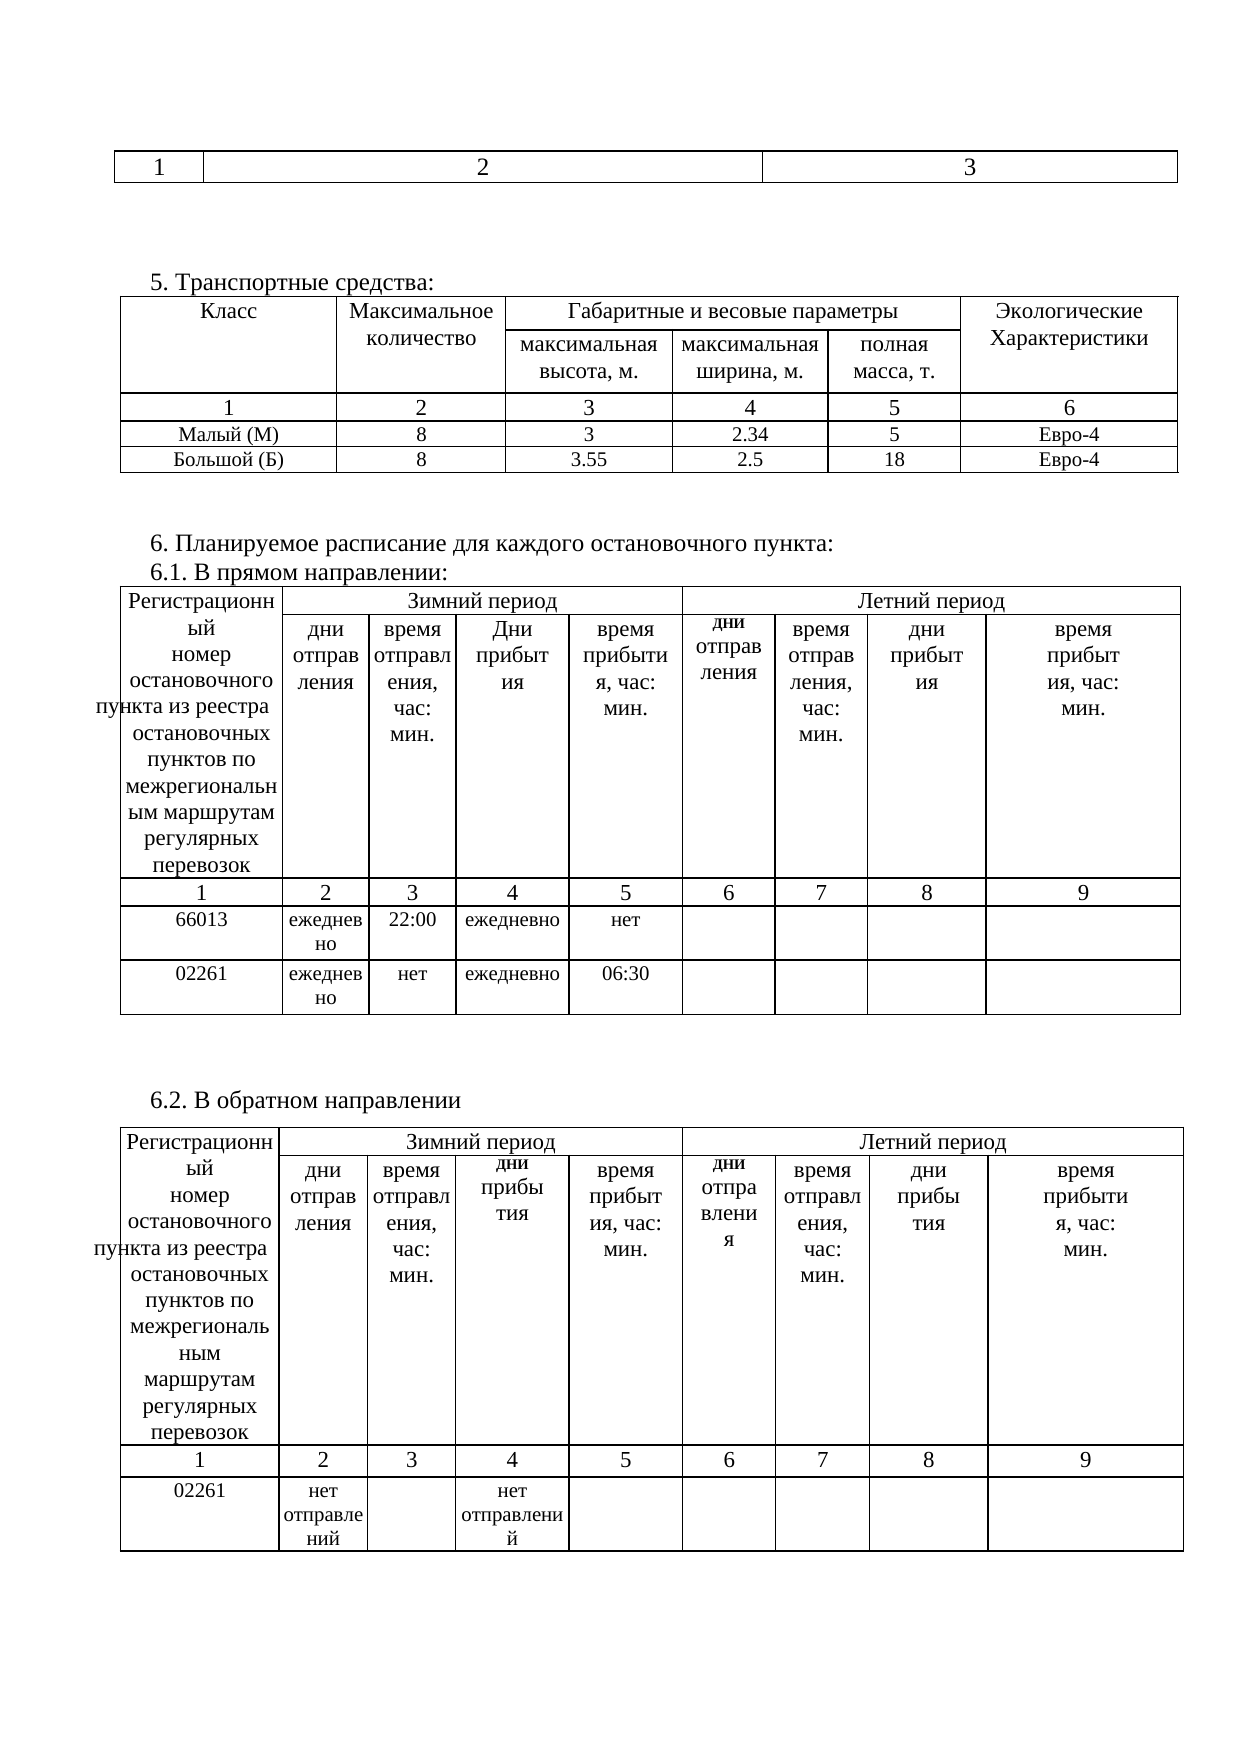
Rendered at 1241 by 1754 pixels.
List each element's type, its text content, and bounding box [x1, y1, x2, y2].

table_header Габаритные и весовые параметры [506, 297, 960, 329]
table_cell 6 [961, 394, 1177, 420]
table_header Класс [121, 297, 336, 392]
table_cell 3 [370, 879, 455, 905]
table_cell 9 [987, 879, 1180, 905]
table_cell Евро-4 [961, 447, 1177, 471]
table_cell 5 [829, 394, 960, 420]
table_cell время прибыти я, час: мин. [989, 1156, 1183, 1444]
text 5. Транспортные средства: [150, 267, 1090, 296]
table_cell время прибыт ия, час: мин. [987, 615, 1180, 877]
table_cell 66013 [121, 907, 282, 959]
table_cell 3 [506, 422, 672, 446]
table_cell 1 [121, 879, 282, 905]
table_cell [683, 1478, 775, 1550]
table_cell [683, 961, 774, 1014]
table_cell время прибыт ия, час: мин. [570, 1156, 682, 1444]
table_cell [987, 961, 1180, 1014]
table_header Летний период [683, 587, 1180, 613]
text 6. Планируемое расписание для каждого остановочного пункта: [150, 528, 1090, 557]
table_cell [868, 907, 985, 959]
table_cell 4 [456, 1446, 568, 1476]
table_cell полная масса, т. [829, 331, 960, 392]
table_cell 1 [121, 1446, 278, 1476]
table_cell нет [370, 961, 455, 1014]
table_cell ежедневно [457, 961, 568, 1014]
table_cell Евро-4 [961, 422, 1177, 446]
table_cell ежедневно [457, 907, 568, 959]
table_cell 06:30 [570, 961, 682, 1014]
table_cell [868, 961, 985, 1014]
table_cell 1 [115, 152, 203, 181]
table_cell 6 [683, 1446, 775, 1476]
table_cell [683, 907, 774, 959]
table_cell время отправл ения, час: мин. [368, 1156, 455, 1444]
text 6.2. В обратном направлении [150, 1085, 1090, 1114]
table_cell [776, 961, 867, 1014]
table_cell 22:00 [370, 907, 455, 959]
table_cell Дни прибыт ия [457, 615, 568, 877]
table_cell нет отправлений [280, 1478, 367, 1550]
table_cell 2.5 [673, 447, 827, 471]
table_cell 3 [763, 152, 1177, 181]
table_cell нет отправлений [456, 1478, 568, 1550]
table_cell 4 [673, 394, 827, 420]
table_cell дни прибыт ия [868, 615, 985, 877]
table_cell [368, 1478, 455, 1550]
table_header Регистрационный номер остановочного пункта из реестра остановочных пунктов по межрегиональным маршрутам регулярных перевозок [121, 587, 282, 877]
table_cell 02261 [121, 1478, 278, 1550]
table_cell дни прибы тия [870, 1156, 987, 1444]
table_cell 8 [337, 447, 505, 471]
table_cell 3.55 [506, 447, 672, 471]
table_cell 6 [683, 879, 774, 905]
table_cell [776, 907, 867, 959]
table_cell 9 [989, 1446, 1183, 1476]
table_cell нет [570, 907, 682, 959]
table_cell время отправ ления, час: мин. [776, 615, 867, 877]
table_header Зимний период [280, 1128, 682, 1154]
table_cell время отправл ения, час: мин. [370, 615, 455, 877]
table_cell Большой (Б) [121, 447, 336, 471]
table_cell 8 [868, 879, 985, 905]
table_header Летний период [683, 1128, 1183, 1154]
table_cell ежедневно [283, 907, 368, 959]
table_cell ДНИ отпра влени я [683, 1156, 775, 1444]
table_cell 3 [368, 1446, 455, 1476]
table_cell [776, 1478, 869, 1550]
table_cell 02261 [121, 961, 282, 1014]
table_cell ДНИ прибы тия [456, 1156, 568, 1444]
table_cell 2 [280, 1446, 367, 1476]
table_cell 2 [283, 879, 368, 905]
table_cell 4 [457, 879, 568, 905]
table_cell время прибыти я, час: мин. [570, 615, 682, 877]
table_cell 7 [776, 879, 867, 905]
table_cell 2 [204, 152, 762, 181]
table_cell [987, 907, 1180, 959]
table_cell максимальная ширина, м. [673, 331, 827, 392]
table_cell Малый (М) [121, 422, 336, 446]
table_cell 5 [570, 879, 682, 905]
table_cell 5 [829, 422, 960, 446]
text 6.1. В прямом направлении: [150, 557, 1090, 586]
table_header Зимний период [283, 587, 682, 613]
table_cell 8 [870, 1446, 987, 1476]
table_cell [870, 1478, 987, 1550]
table_cell 8 [337, 422, 505, 446]
table_cell 7 [776, 1446, 869, 1476]
table_cell дни отправ ления [280, 1156, 367, 1444]
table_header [121, 1128, 278, 1444]
table_cell 5 [570, 1446, 682, 1476]
table_header Максимальное количество [337, 297, 505, 392]
table_header Экологические Характеристики [961, 297, 1177, 392]
table_cell 1 [121, 394, 336, 420]
table_cell максимальная высота, м. [506, 331, 672, 392]
table_cell дни отправ ления [283, 615, 368, 877]
table_cell 18 [829, 447, 960, 471]
table_cell ДНИ отправ ления [683, 615, 774, 877]
table_cell [989, 1478, 1183, 1550]
table_cell ежедневно [283, 961, 368, 1014]
table_cell 3 [506, 394, 672, 420]
table_cell 2 [337, 394, 505, 420]
table_cell [570, 1478, 682, 1550]
table_cell 2.34 [673, 422, 827, 446]
table_cell время отправл ения, час: мин. [776, 1156, 869, 1444]
